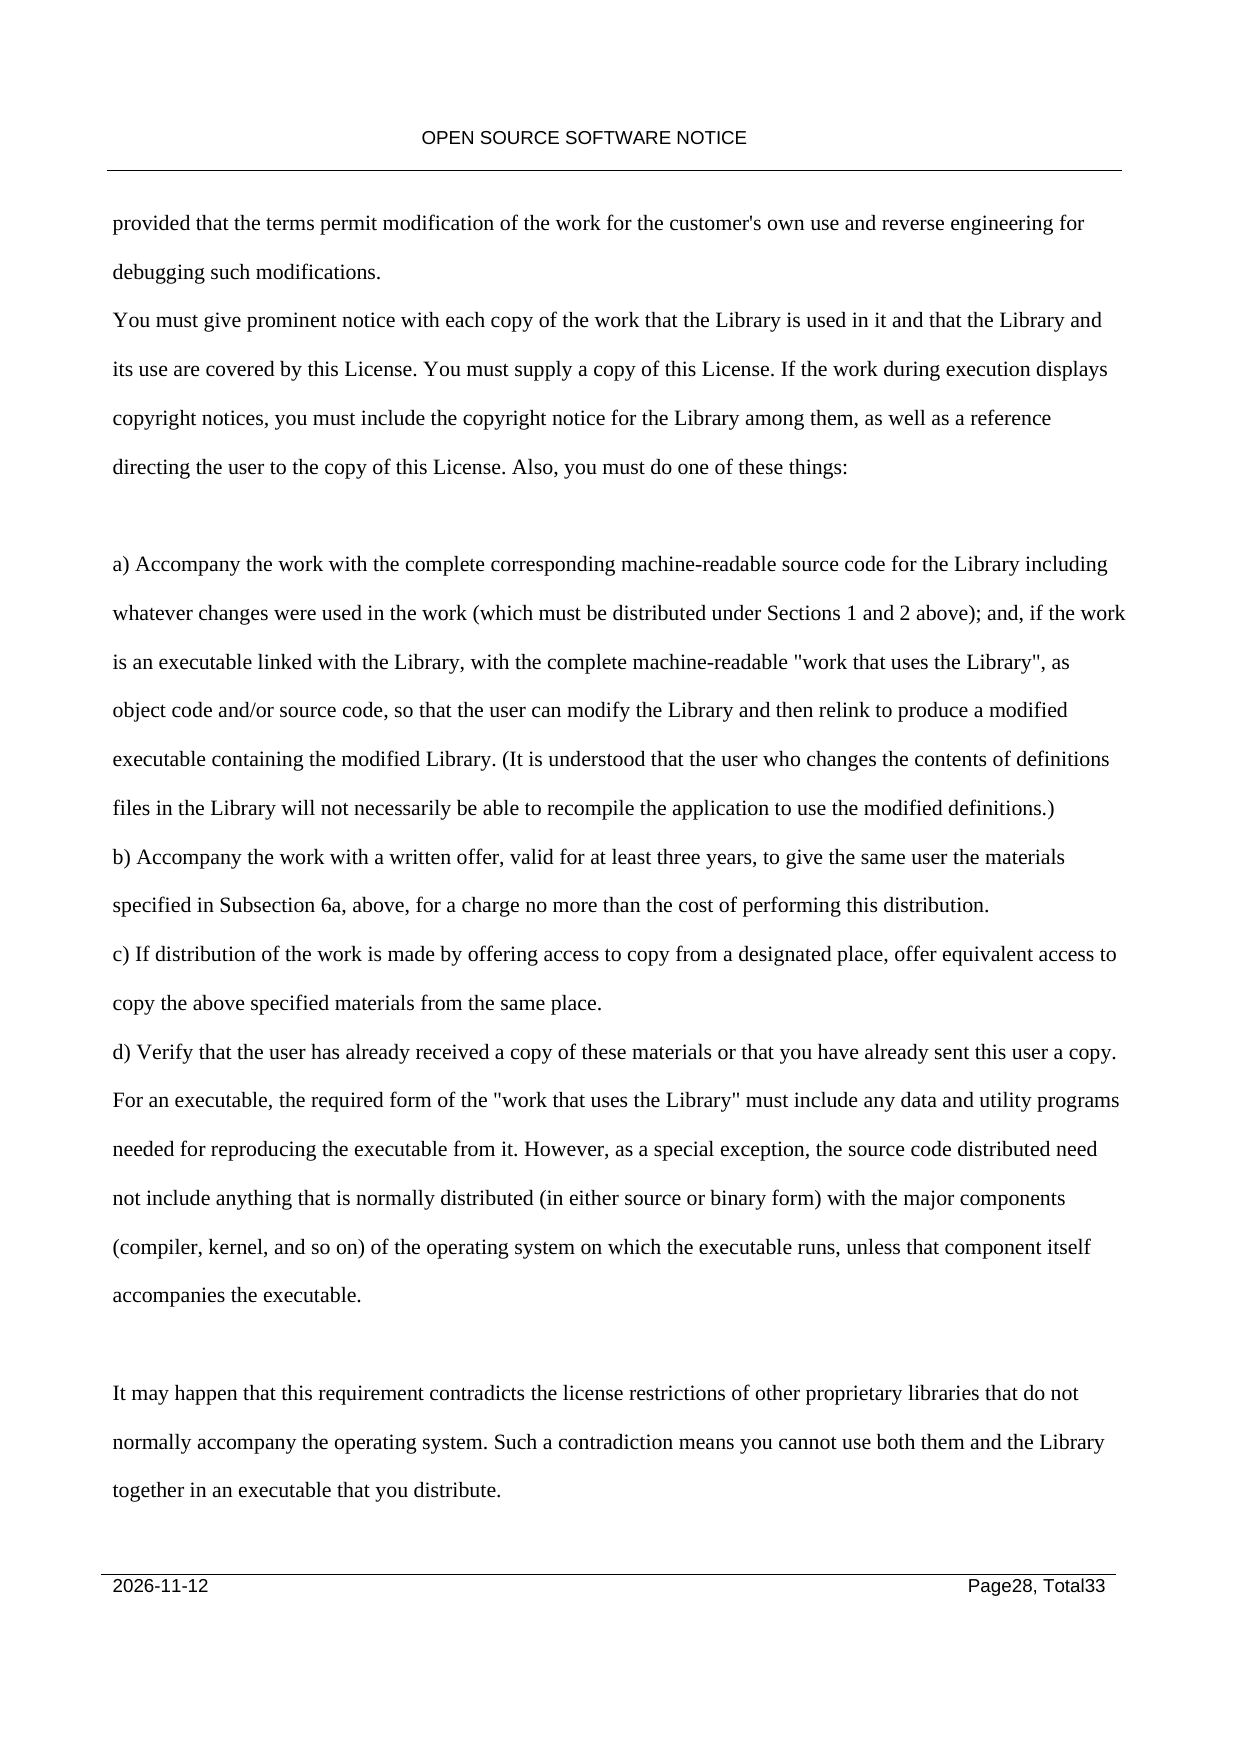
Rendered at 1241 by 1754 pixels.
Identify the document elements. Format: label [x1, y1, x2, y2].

text [112, 206, 1128, 1506]
